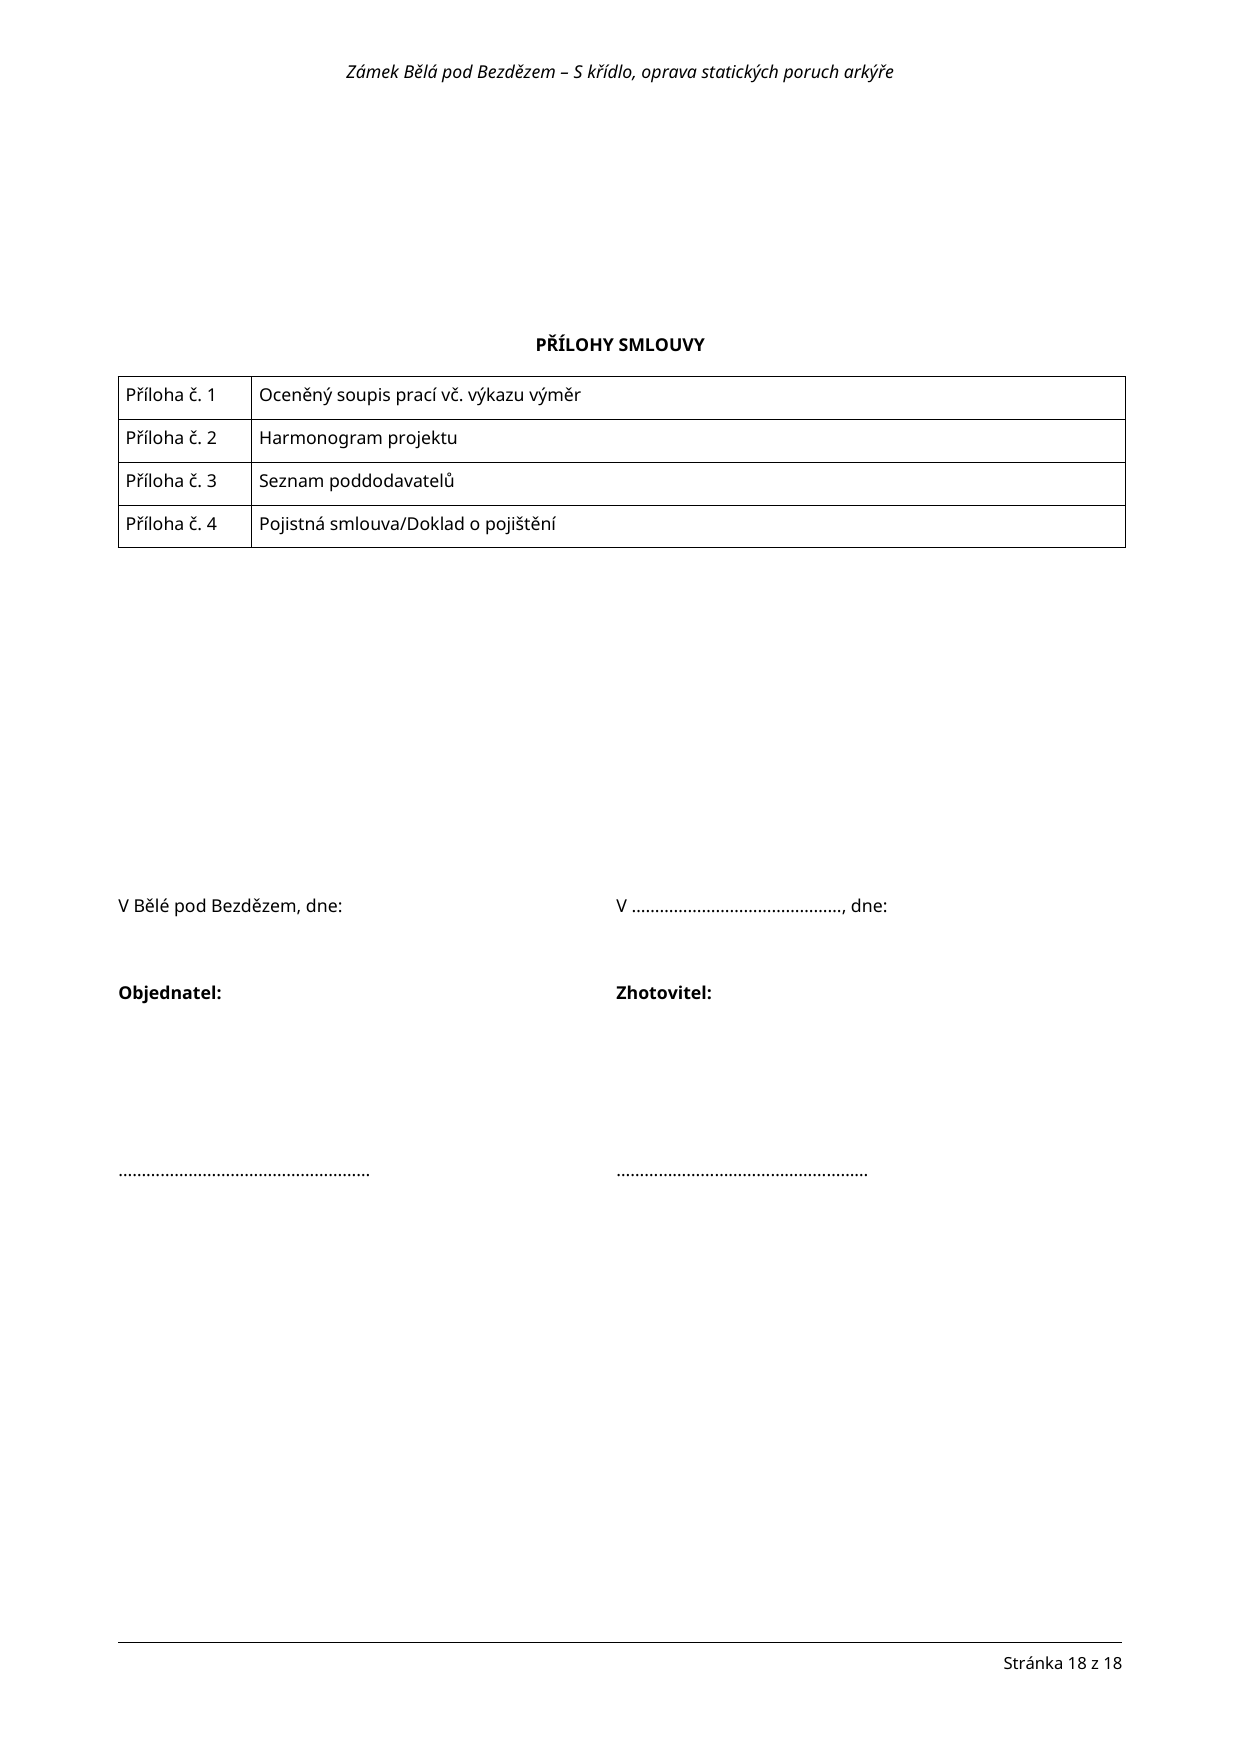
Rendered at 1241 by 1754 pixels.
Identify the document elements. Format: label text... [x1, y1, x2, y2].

table_cell Zhotovitel: [609, 952, 1115, 1011]
table_cell Příloha č. 3 [119, 463, 251, 504]
table_header V ………………………………………, dne: [609, 893, 1115, 952]
table_header V Bělé pod Bezdězem, dne: [111, 893, 609, 952]
text PŘÍLOHY SMLOUVY [118, 332, 1122, 356]
table_cell Seznam poddodavatelů [252, 463, 1125, 504]
table_cell Objednatel: [111, 952, 609, 1011]
table_cell ……………………………………………… [609, 1011, 1115, 1188]
table_cell ……………………………………………… [111, 1011, 609, 1188]
table_cell Pojistná smlouva/Doklad o pojištění [252, 506, 1125, 547]
table_cell Příloha č. 2 [119, 420, 251, 462]
table_header Oceněný soupis prací vč. výkazu výměr [252, 377, 1125, 419]
table_header Příloha č. 1 [119, 377, 251, 419]
table_cell Harmonogram projektu [252, 420, 1125, 462]
table_cell Příloha č. 4 [119, 506, 251, 547]
